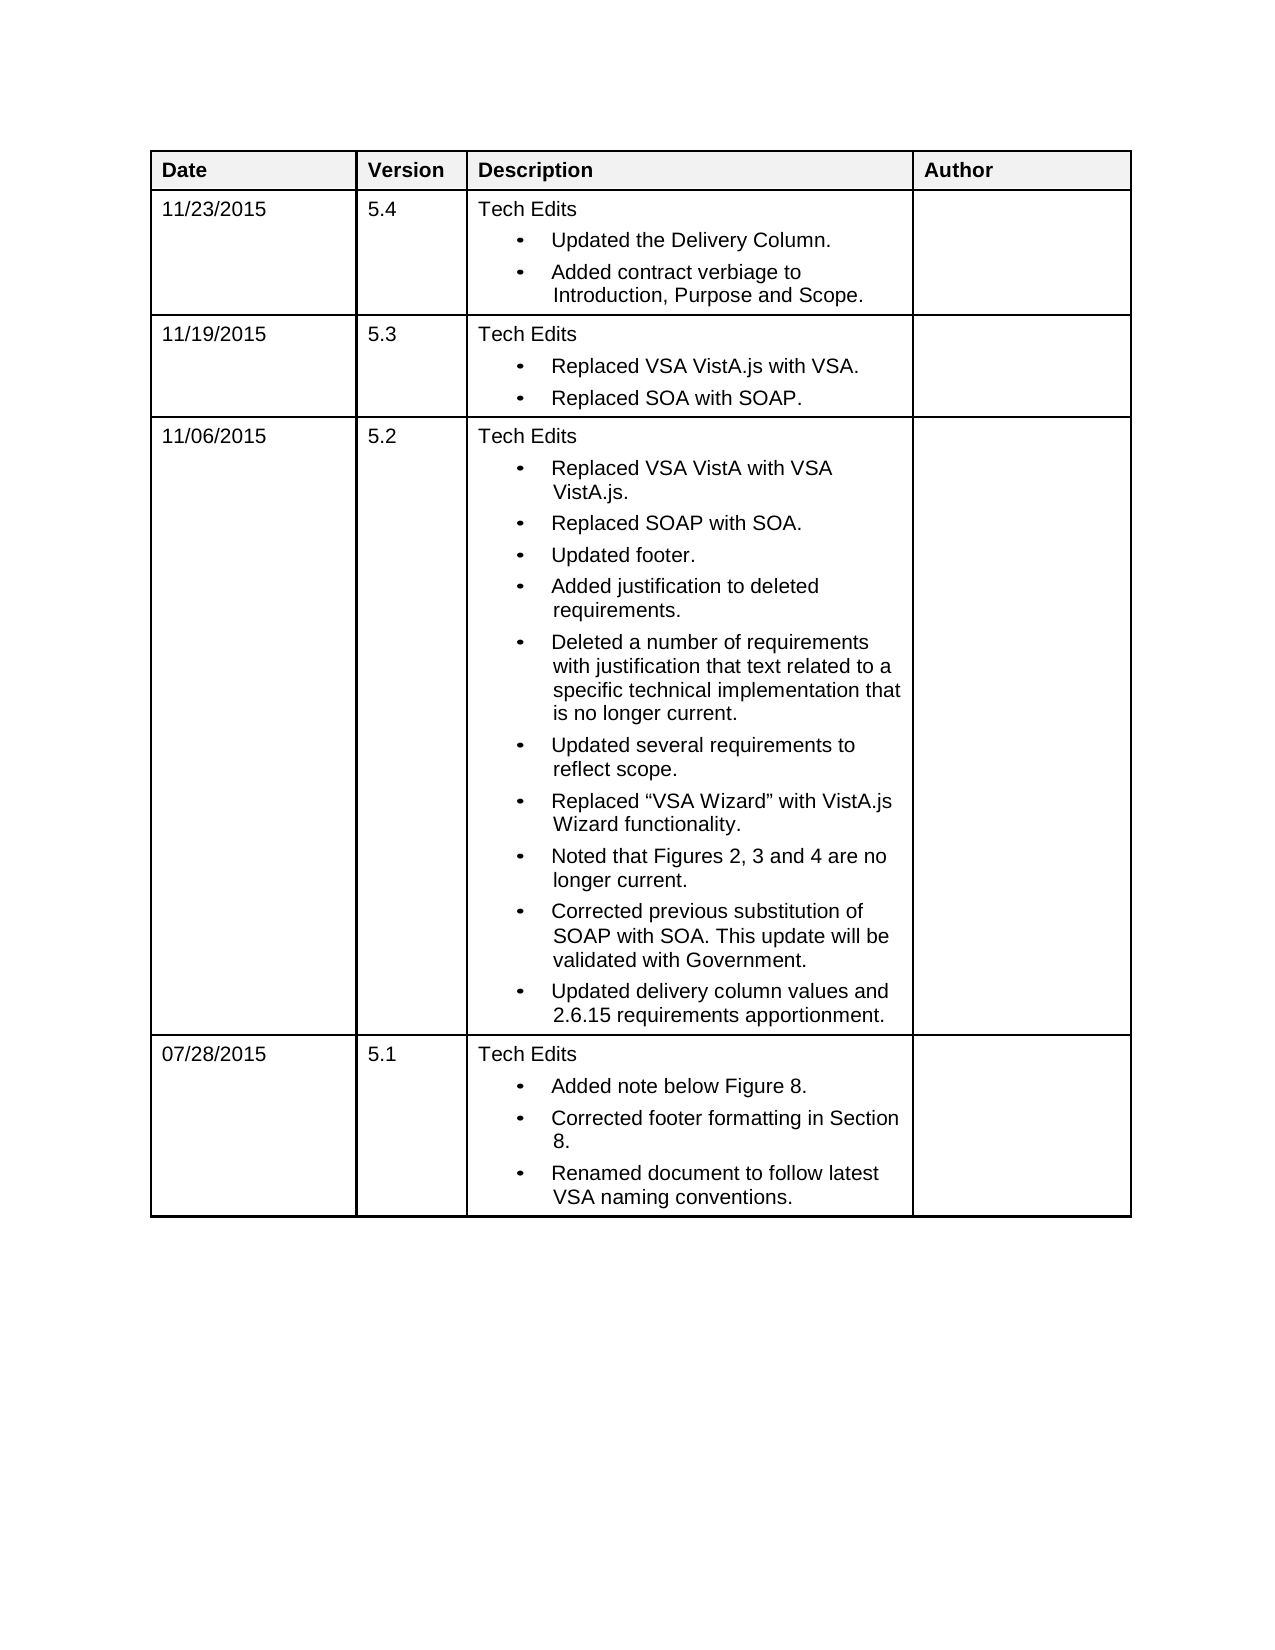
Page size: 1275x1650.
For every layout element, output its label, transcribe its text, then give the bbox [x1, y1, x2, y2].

table_cell Tech Edits • Replaced VSA VistA.js with VSA. • Replaced SOA with SOAP. [468, 316, 912, 416]
table_cell 5.3 [358, 316, 466, 416]
table_cell [914, 418, 1130, 1034]
table_cell [914, 191, 1130, 314]
table_cell Tech Edits • Replaced VSA VistA with VSA VistA.js. • Replaced SOAP with SOA. • Updated footer. • Added justification to deleted requirements. • Deleted a number of requirements with justification that text related to a specific technical implementation that is no longer current. • Updated several requirements to reflect scope. • Replaced “VSA Wizard” with VistA.js Wizard functionality. • Noted that Figures 2, 3 and 4 are no longer current. • Corrected previous substitution of SOAP with SOA. This update will be validated with Government. • Updated delivery column values and 2.6.15 requirements apportionment. [468, 418, 912, 1034]
table_header Description [468, 152, 912, 188]
table_cell 11/06/2015 [152, 418, 355, 1034]
table_cell 07/28/2015 [152, 1036, 355, 1215]
table_cell 5.1 [358, 1036, 466, 1215]
table_cell 11/19/2015 [152, 316, 355, 416]
table_header Version [358, 152, 466, 188]
table_cell Tech Edits • Added note below Figure 8. • Corrected footer formatting in Section 8. • Renamed document to follow latest VSA naming conventions. [468, 1036, 912, 1215]
table_cell [914, 1036, 1130, 1215]
table_header Date [152, 152, 355, 188]
table_cell Tech Edits • Updated the Delivery Column. • Added contract verbiage to Introduction, Purpose and Scope. [468, 191, 912, 314]
table_cell 11/23/2015 [152, 191, 355, 314]
table_header Author [914, 152, 1130, 188]
table_cell 5.2 [358, 418, 466, 1034]
table_cell 5.4 [358, 191, 466, 314]
table_cell [914, 316, 1130, 416]
